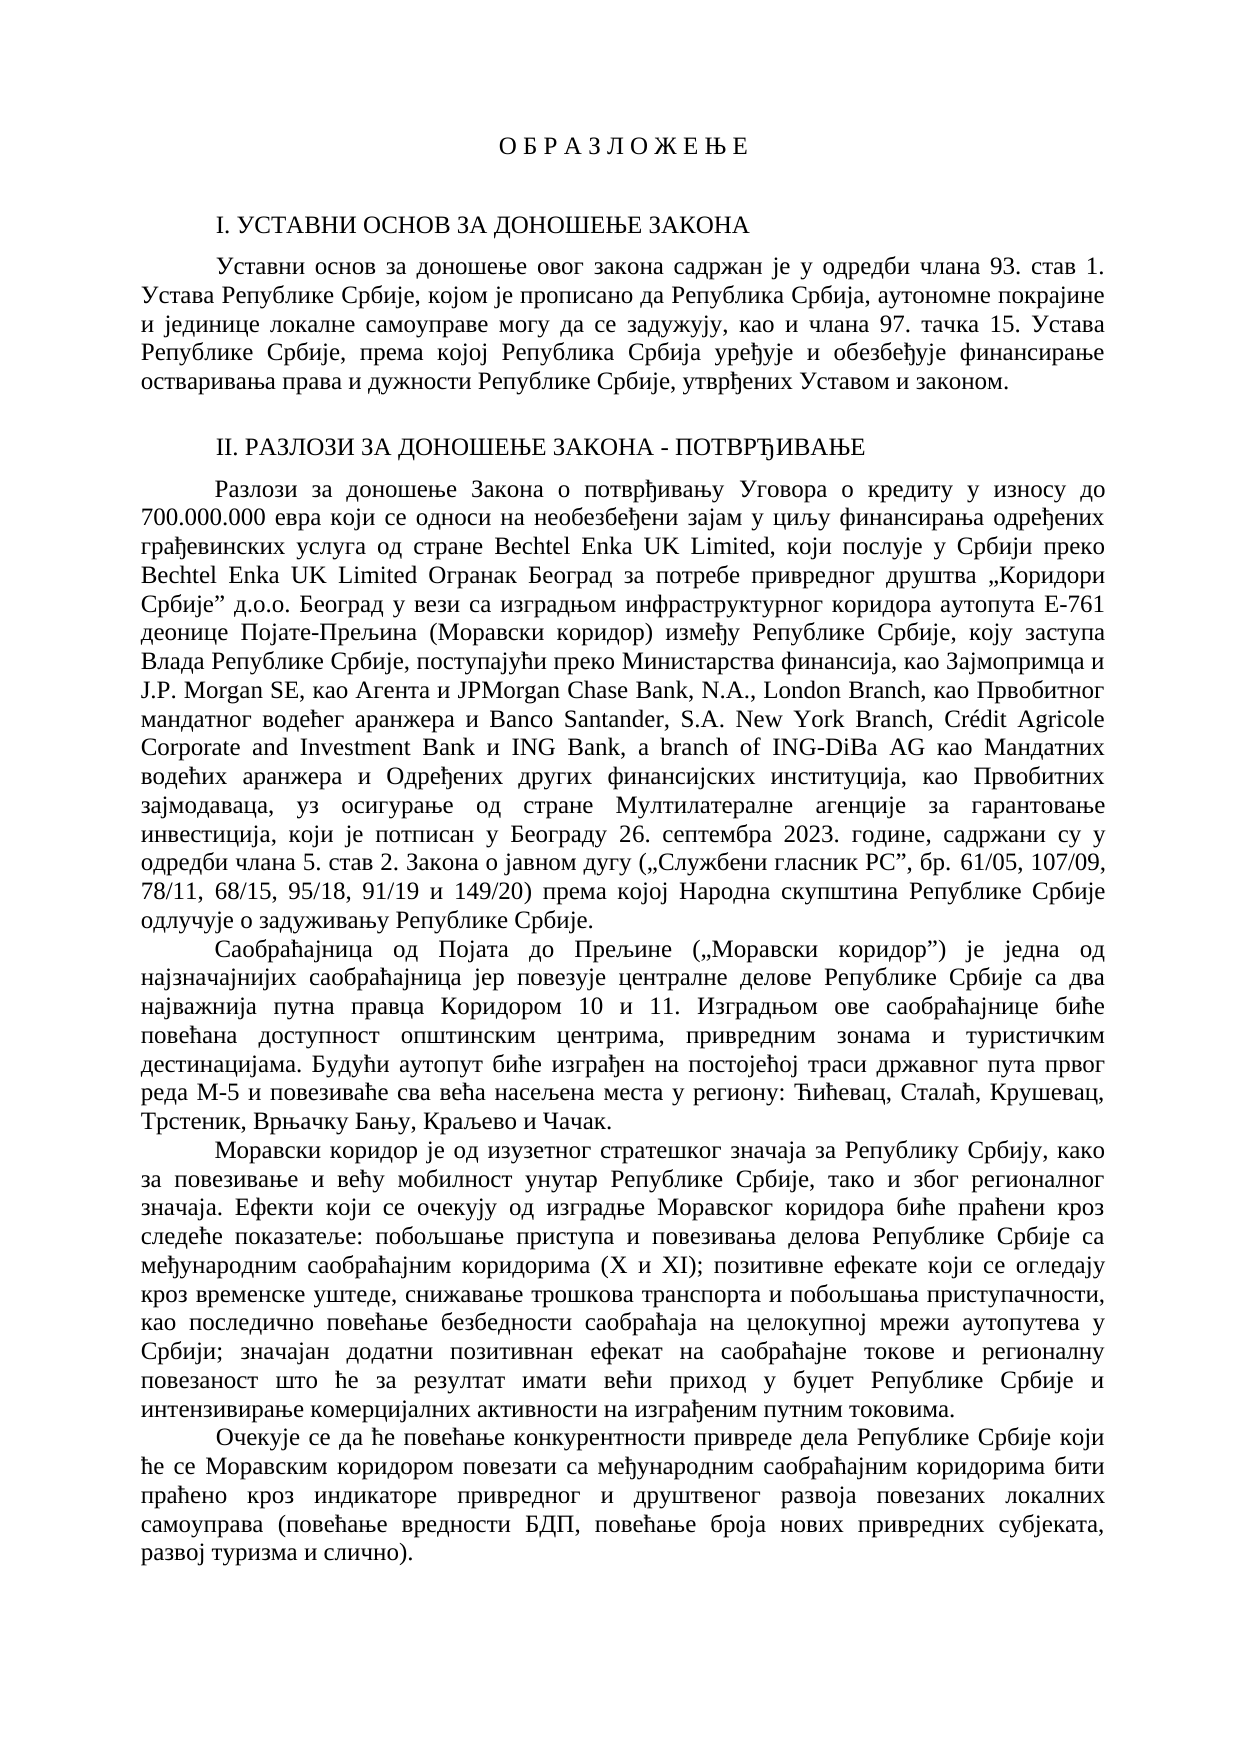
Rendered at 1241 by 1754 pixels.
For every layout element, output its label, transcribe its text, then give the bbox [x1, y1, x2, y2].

text II. РАЗЛОЗИ ЗА ДОНОШЕЊЕ ЗАКОНА - ПОТВРЂИВАЊЕ [141, 432, 1106, 461]
text Разлози за доношење Закона о потврђивању Уговора о кредиту у износу до 700.000.000 евра који се односи на необезбеђени зајам у циљу финансирања одређених грађевинских услуга од стране Bechtel Enka UK Limited, који послује у Србији преко Bechtel Enka UK Limited Огранак Београд за потребе привредног друштва „Коридори Србије” д.о.о. Београд у вези са изградњом инфраструктурног коридора аутопута E-761 деонице Појате-Прељина (Моравски коридор) између Републике Србије, коју заступа Влада Републике Србије, поступајући преко Министарства финансија, као Зајмопримца и J.P. Morgan SE, као Агентa и JPMorgan Chase Bank, N.A., London Branch, као Првобитног мандатног водећег аранжера и Banco Santander, S.A. New York Branch, Crédit Agricole Corporate and Investment Bank и ING Bank, a branch of ING-DiBa AG као Мандатних водећих аранжера и Одређених других финансијских институција, као Првобитних зајмодаваца, уз осигурање од стране Мултилатералне агенције за гарантовање инвестиција, који је потписан у Београду 26. септембра 2023. године, садржани су у одредби члана 5. став 2. Закона о јавном дугу („Службени гласник РС”, бр. 61/05, 107/09, 78/11, 68/15, 95/18, 91/19 и 149/20) према којој Народна скупштина Републике Србије одлучује о задуживању Републике Србије. [141, 474, 1106, 934]
text Очекује се да ће повећање конкурентности привреде дела Републике Србије који ће се Моравским коридором повезати са међународним саобраћајним коридорима бити праћено кроз индикаторе привредног и друштвеног развоја повезаних локалних самоуправа (повећање вредности БДП, повећање броја нових привредних субјеката, развој туризма и слично). [141, 1422, 1106, 1566]
text Уставни основ за доношење овог закона садржан је у одредби члана 93. став 1. Устава Републике Србије, којом је прописано да Република Србија, аутономне покрајине и јединице локалне самоуправе могу да се задужују, као и члана 97. тачка 15. Устава Републике Србије, према којој Република Србија уређује и обезбеђује финансирање остваривања права и дужности Републике Србије, утврђених Уставом и законом. [141, 251, 1106, 395]
text О Б Р А З Л О Ж Е Њ Е [66, 131, 1106, 160]
text Саобраћајница од Појата до Прељине („Моравски коридор”) је једна од најзначајнијих саобраћајница јер повезује централне делове Републике Србије са два најважнија путна правца Коридором 10 и 11. Изградњом ове саобраћајнице биће повећана доступност општинским центрима, привредним зонама и туристичким дестинацијама. Будући аутопут биће изграђен на постојећој траси државног пута првог реда М-5 и повезиваће сва већа насељена места у региону: Ћићевац, Сталаћ, Крушевац, Трстеник, Врњачку Бању, Краљево и Чачак. [141, 934, 1106, 1135]
text I. УСТАВНИ ОСНОВ ЗА ДОНОШЕЊЕ ЗАКОНА [141, 210, 1106, 239]
text Моравски коридор је од изузетног стратешког значаја за Републику Србију, како за повезивање и већу мобилност унутар Републике Србије, тако и због регионалног значаја. Ефекти који се очекују од изградње Моравског коридора биће праћени кроз следеће показатеље: побољшање приступа и повезивања делова Републике Србије са међународним саобраћајним коридорима (X и XI); позитивне ефекате који се огледају кроз временске уштеде, снижавање трошкова транспорта и побољшања приступачности, као последично повећање безбедности саобраћаја на целокупној мрежи аутопутева у Србији; значајан додатни позитивнан ефекат на саобраћајне токове и регионалну повезаност што ће за резултат имати већи приход у буџет Републике Србије и интензивирање комерцијалних активности на изграђеним путним токовима. [141, 1135, 1106, 1422]
